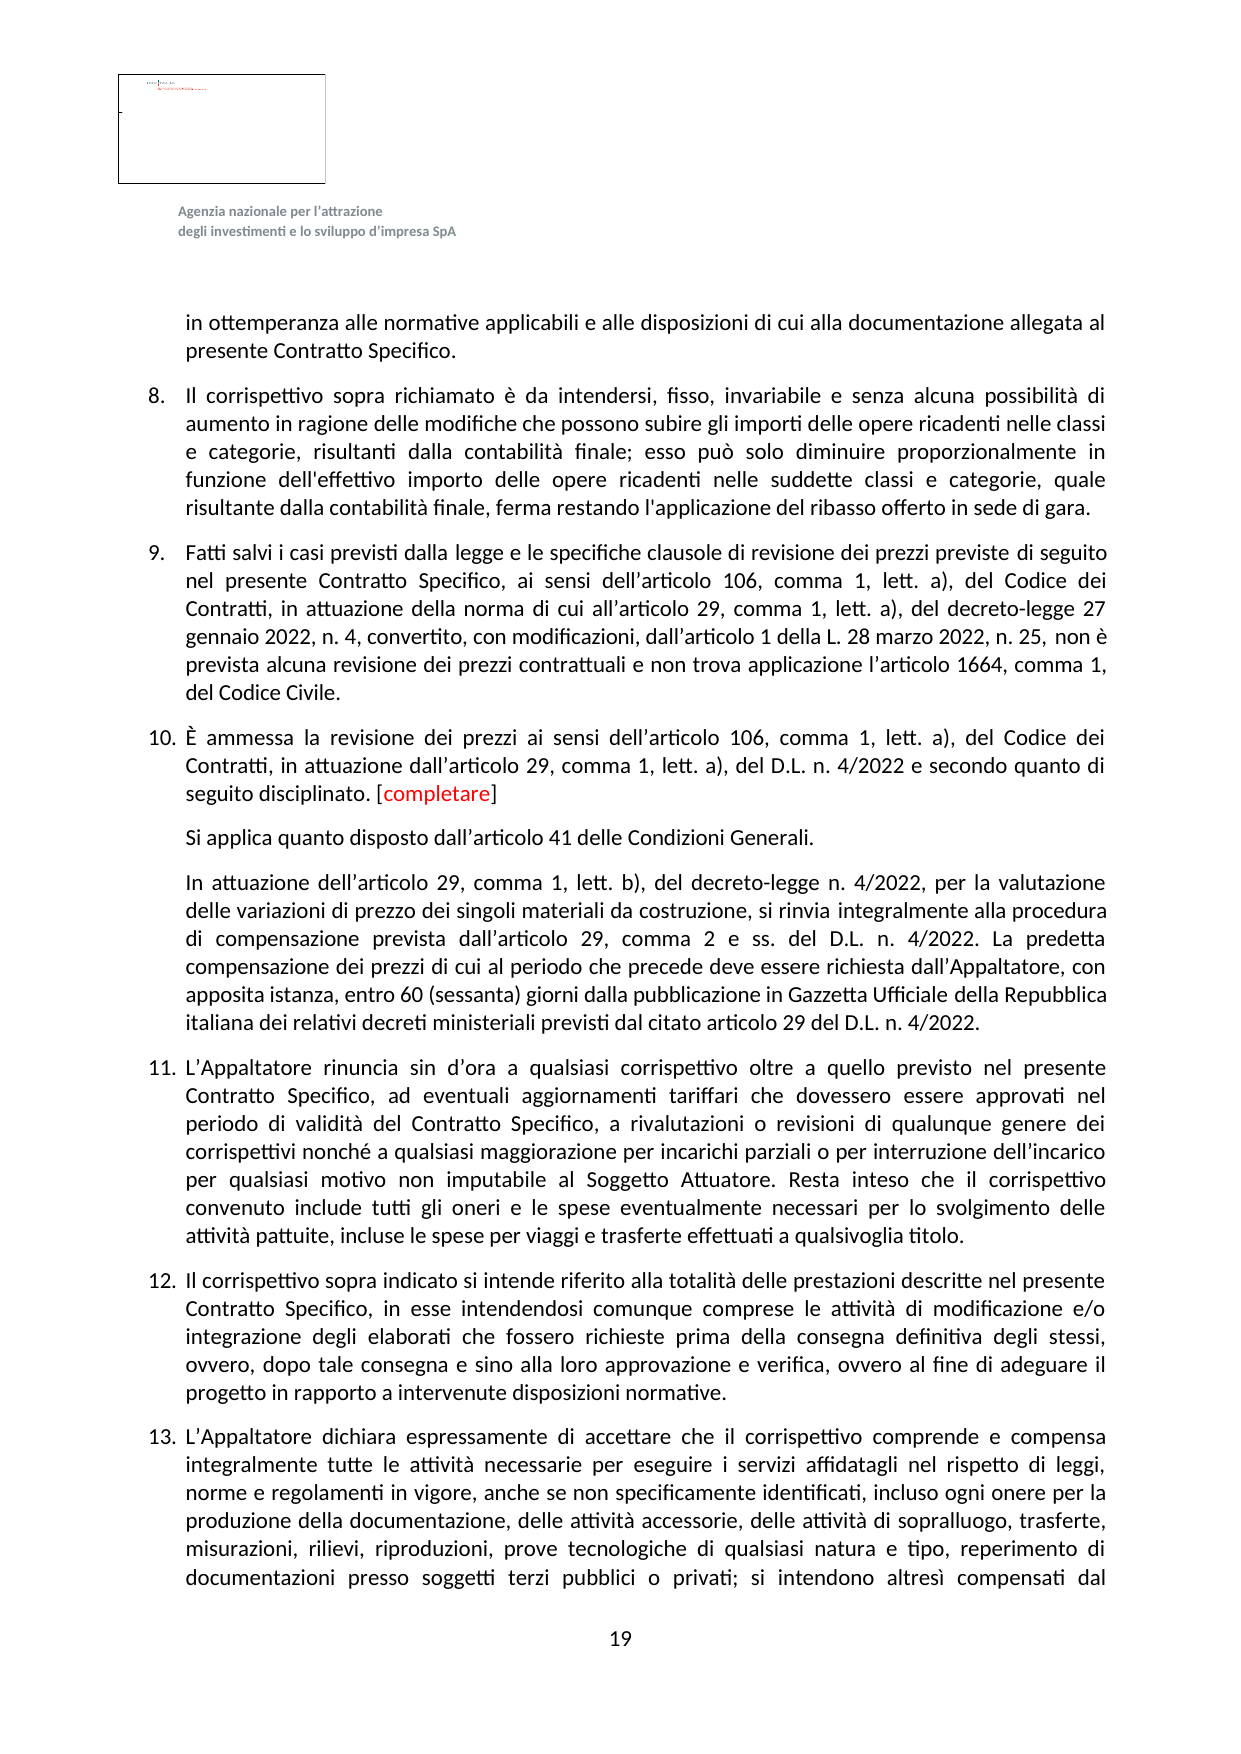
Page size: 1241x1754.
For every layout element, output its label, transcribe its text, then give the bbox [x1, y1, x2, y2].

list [148, 1422, 1107, 1591]
list Si applica quanto disposto dall’articolo 41 delle Condizioni Generali. [185, 823, 1107, 851]
list In attuazione dell’articolo 29, comma 1, lett. b), del decreto-legge n. 4/2022, per la valutazione delle variazioni di prezzo dei singoli materiali da costruzione, si rinvia integralmente alla procedura di compensazione prevista dall’articolo 29, comma 2 e ss. del D.L. n. 4/2022. La predetta compensazione dei prezzi di cui al periodo che precede deve essere richiesta dall’Appaltatore, con apposita istanza, entro 60 (sessanta) giorni dalla pubblicazione in Gazzetta Ufficiale della Repubblica italiana dei relativi decreti ministeriali previsti dal citato articolo 29 del D.L. n. 4/2022. [185, 868, 1107, 1036]
list Il corrispettivo sopra richiamato è da intendersi, fisso, invariabile e senza alcuna possibilità di aumento in ragione delle modifiche che possono subire gli importi delle opere ricadenti nelle classi e categorie, risultanti dalla contabilità finale; esso può solo diminuire proporzionalmente in funzione dell'effettivo importo delle opere ricadenti nelle suddette classi e categorie, quale risultante dalla contabilità finale, ferma restando l'applicazione del ribasso offerto in sede di gara. [148, 381, 1107, 521]
list Fatti salvi i casi previsti dalla legge e le specifiche clausole di revisione dei prezzi previste di seguito nel presente Contratto Specifico, ai sensi dell’articolo 106, comma 1, lett. a), del Codice dei Contratti, in attuazione della norma di cui all’articolo 29, comma 1, lett. a), del decreto-legge 27 gennaio 2022, n. 4, convertito, con modificazioni, dall’articolo 1 della L. 28 marzo 2022, n. 25, non è prevista alcuna revisione dei prezzi contrattuali e non trova applicazione l’articolo 1664, comma 1, del Codice Civile. [148, 538, 1107, 706]
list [148, 308, 1107, 364]
list È ammessa la revisione dei prezzi ai sensi dell’articolo 106, comma 1, lett. a), del Codice dei Contratti, in attuazione dall’articolo 29, comma 1, lett. a), del D.L. n. 4/2022 e secondo quanto di seguito disciplinato. [completare] [148, 723, 1107, 807]
list Il corrispettivo sopra indicato si intende riferito alla totalità delle prestazioni descritte nel presente Contratto Specifico, in esse intendendosi comunque comprese le attività di modificazione e/o integrazione degli elaborati che fossero richieste prima della consegna definitiva degli stessi, ovvero, dopo tale consegna e sino alla loro approvazione e verifica, ovvero al fine di adeguare il progetto in rapporto a intervenute disposizioni normative. [148, 1266, 1107, 1406]
list L’Appaltatore rinuncia sin d’ora a qualsiasi corrispettivo oltre a quello previsto nel presente Contratto Specifico, ad eventuali aggiornamenti tariffari che dovessero essere approvati nel periodo di validità del Contratto Specifico, a rivalutazioni o revisioni di qualunque genere dei corrispettivi nonché a qualsiasi maggiorazione per incarichi parziali o per interruzione dell’incarico per qualsiasi motivo non imputabile al Soggetto Attuatore. Resta inteso che il corrispettivo convenuto include tutti gli oneri e le spese eventualmente necessari per lo svolgimento delle attività pattuite, incluse le spese per viaggi e trasferte effettuati a qualsivoglia titolo. [148, 1053, 1107, 1249]
